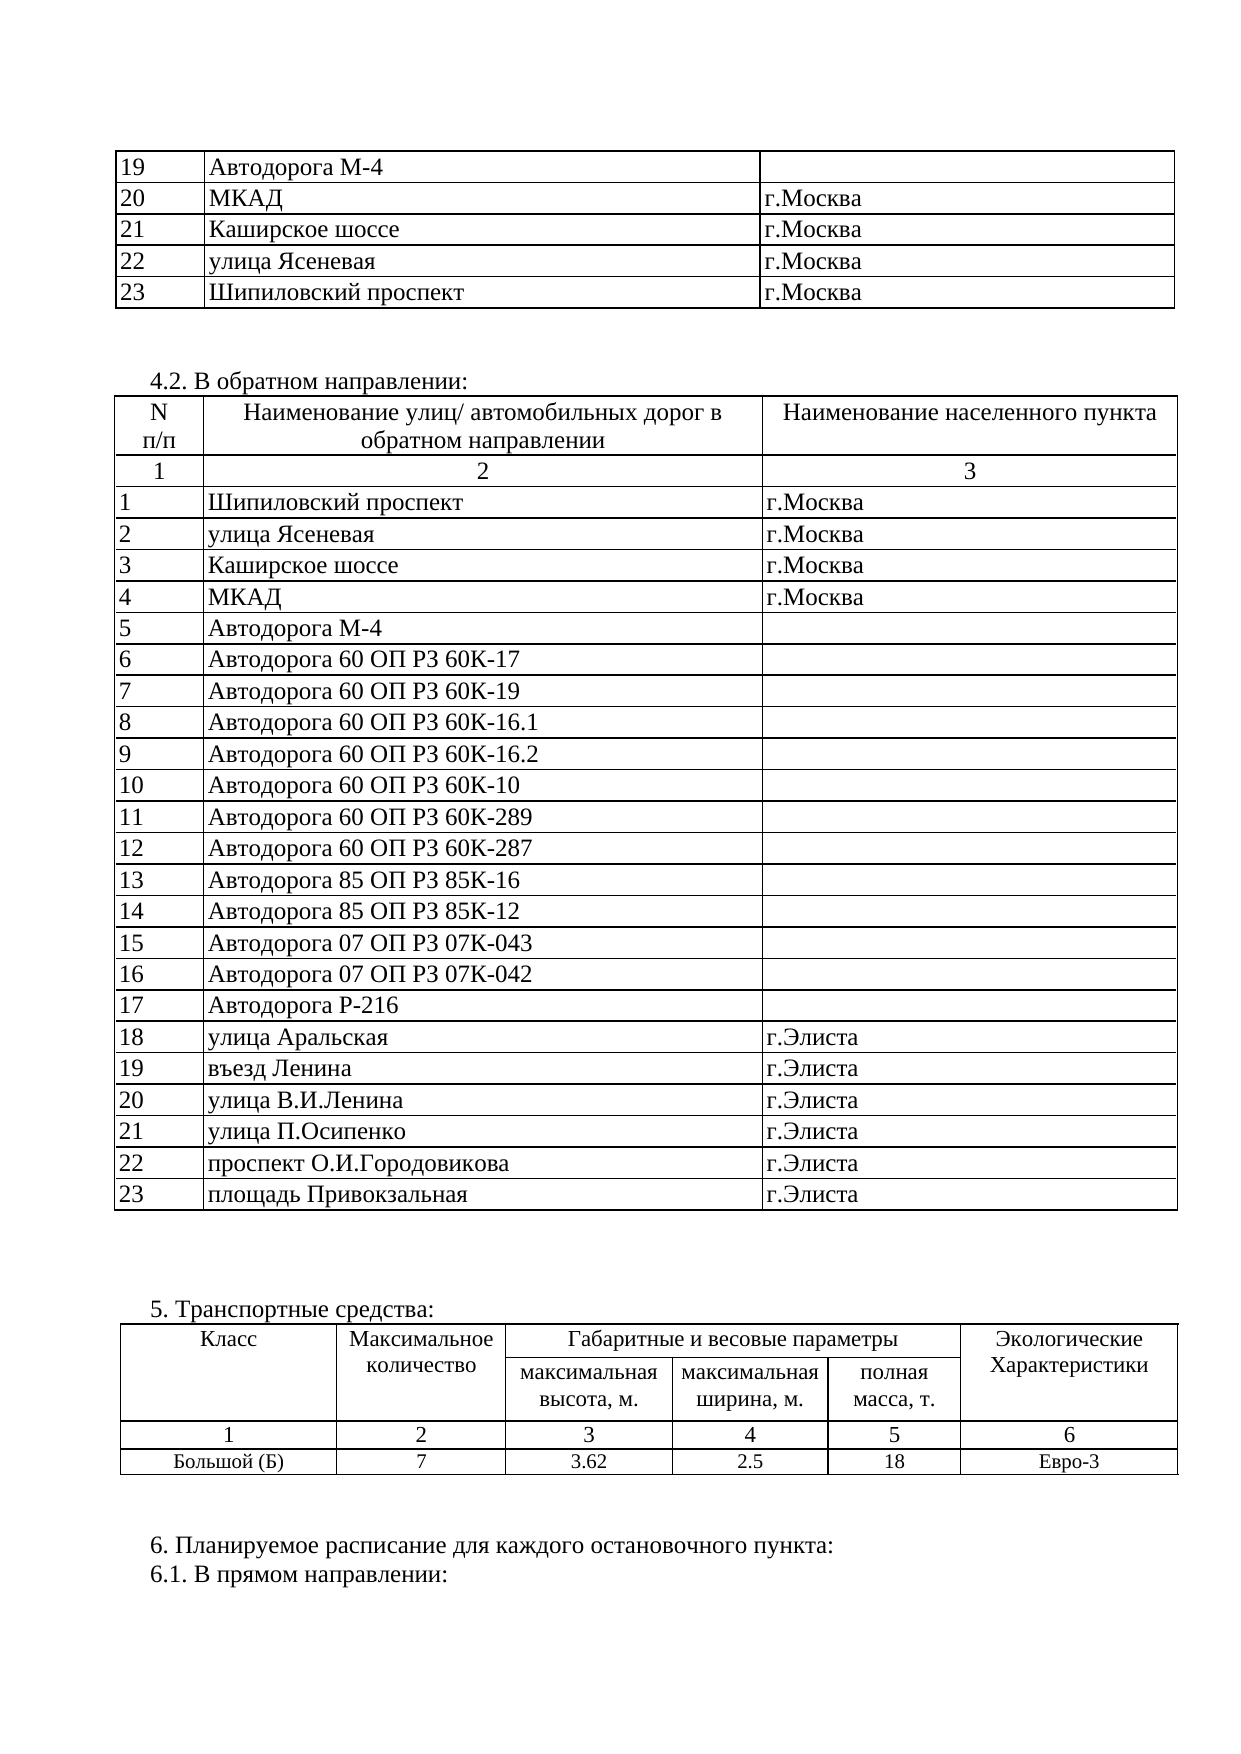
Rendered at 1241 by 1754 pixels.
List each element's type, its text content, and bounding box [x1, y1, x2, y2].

table_cell [763, 800, 1177, 832]
table_cell улица Ясеневая [204, 519, 762, 548]
table_cell 17 [115, 990, 203, 1020]
table_cell полная масса, т. [829, 1358, 960, 1420]
table_cell 5 [115, 613, 203, 643]
table_cell 2 [204, 456, 762, 486]
table_cell 2 [337, 1422, 505, 1448]
table_cell г.Элиста [763, 1146, 1177, 1178]
table_cell максимальная высота, м. [506, 1358, 672, 1420]
table_cell 6 [115, 644, 203, 674]
table_cell [763, 674, 1177, 706]
table_cell улица Ясеневая [205, 246, 759, 276]
table_cell 19 [117, 152, 204, 181]
table_cell Автодорога М-4 [204, 613, 762, 643]
table_cell въезд Ленина [204, 1053, 762, 1083]
table_cell Шипиловский проспект [204, 487, 762, 517]
table_header Класс [121, 1325, 336, 1420]
table_header N п/п [115, 397, 203, 454]
table_cell 15 [115, 927, 203, 957]
table_cell г.Москва [761, 215, 1174, 244]
table_cell [761, 152, 1174, 181]
table_cell г.Элиста [763, 1178, 1177, 1209]
table_cell 3 [506, 1422, 672, 1448]
table_cell улица В.И.Ленина [204, 1085, 762, 1115]
table_cell 7 [337, 1450, 505, 1473]
table_cell 18 [115, 1021, 203, 1052]
table_cell 22 [115, 1147, 203, 1178]
table_cell 9 [115, 738, 203, 769]
table_cell максимальная ширина, м. [673, 1358, 827, 1420]
table_header Габаритные и весовые параметры [506, 1325, 960, 1357]
table_cell 19 [115, 1053, 203, 1083]
table_cell Каширское шоссе [205, 215, 759, 244]
table_cell улица П.Осипенко [204, 1116, 762, 1146]
table_cell 23 [117, 277, 204, 307]
table_cell Автодорога 85 ОП РЗ 85К-12 [204, 896, 762, 926]
table_cell г.Москва [763, 486, 1177, 517]
table_cell [763, 926, 1177, 957]
table_header Наименование улиц/ автомобильных дорог в обратном направлении [204, 397, 762, 454]
table_header Наименование населенного пункта [763, 397, 1177, 454]
table_cell 13 [115, 864, 203, 894]
table_cell 20 [117, 183, 204, 213]
table_cell 4 [115, 581, 203, 611]
table_cell 3 [763, 454, 1177, 486]
table_cell [763, 643, 1177, 674]
table_cell Большой (Б) [121, 1450, 336, 1473]
table_cell 1 [115, 487, 203, 517]
table_cell 22 [117, 246, 204, 276]
table_cell Шипиловский проспект [205, 277, 759, 307]
table_cell улица Аральская [204, 1022, 762, 1052]
table_cell 1 [115, 455, 203, 486]
table_header Экологические Характеристики [961, 1325, 1177, 1420]
table_cell 21 [115, 1116, 203, 1146]
text 6. Планируемое расписание для каждого остановочного пункта: [150, 1530, 1090, 1559]
table_cell [763, 989, 1177, 1020]
table_cell МКАД [205, 183, 759, 213]
table_cell [763, 832, 1177, 863]
table_cell [763, 706, 1177, 737]
table_cell Автодорога 60 ОП РЗ 60К-287 [204, 833, 762, 863]
table_cell г.Элиста [763, 1083, 1177, 1115]
table_cell 2 [115, 518, 203, 548]
table_cell 5 [829, 1422, 960, 1448]
table_cell г.Москва [761, 277, 1174, 307]
table_cell Автодорога 60 ОП РЗ 60К-17 [204, 645, 762, 674]
table_cell Автодорога 07 ОП РЗ 07К-042 [204, 959, 762, 989]
table_cell 4 [673, 1422, 827, 1448]
table_header Максимальное количество [337, 1325, 505, 1420]
table_cell [763, 611, 1177, 643]
table_cell 10 [115, 770, 203, 800]
table_cell г.Москва [761, 183, 1174, 213]
table_cell г.Москва [763, 580, 1177, 611]
table_cell 14 [115, 896, 203, 926]
table_cell г.Москва [761, 246, 1174, 276]
table_cell 16 [115, 959, 203, 989]
table_cell Автодорога 60 ОП РЗ 60К-16.2 [204, 739, 762, 769]
table_cell г.Москва [763, 549, 1177, 580]
table_cell 3 [115, 550, 203, 580]
table_cell Евро-3 [961, 1450, 1177, 1473]
table_cell г.Элиста [763, 1115, 1177, 1146]
table_cell г.Элиста [763, 1020, 1177, 1052]
table_cell 12 [115, 833, 203, 863]
table_cell [763, 895, 1177, 926]
table_cell площадь Привокзальная [204, 1179, 762, 1209]
table_cell 18 [829, 1450, 960, 1473]
table_cell 1 [121, 1422, 336, 1448]
table_cell [763, 863, 1177, 894]
table_cell г.Элиста [763, 1052, 1177, 1083]
text 5. Транспортные средства: [150, 1294, 1090, 1323]
table_cell 6 [961, 1422, 1177, 1448]
table_cell МКАД [204, 582, 762, 611]
text 4.2. В обратном направлении: [150, 366, 1090, 395]
text 6.1. В прямом направлении: [150, 1559, 1090, 1588]
table_cell 8 [115, 707, 203, 737]
table_cell г.Москва [763, 517, 1177, 548]
table_cell [763, 737, 1177, 769]
table_cell [763, 958, 1177, 989]
table_cell 20 [115, 1084, 203, 1115]
table_cell 23 [115, 1179, 203, 1209]
table_cell Автодорога Р-216 [204, 991, 762, 1020]
table_cell проспект О.И.Городовикова [204, 1148, 762, 1178]
table_cell 11 [115, 801, 203, 832]
table_cell 7 [115, 675, 203, 706]
table_cell Автодорога 85 ОП РЗ 85К-16 [204, 865, 762, 894]
table_cell 3.62 [506, 1450, 672, 1473]
table_cell Автодорога 60 ОП РЗ 60К-19 [204, 676, 762, 706]
table_cell Автодорога М-4 [205, 152, 759, 181]
table_cell 2.5 [673, 1450, 827, 1473]
table_cell 21 [117, 215, 204, 244]
table_cell Каширское шоссе [204, 550, 762, 580]
table_cell Автодорога 07 ОП РЗ 07К-043 [204, 928, 762, 957]
table_cell [763, 769, 1177, 800]
table_cell Автодорога 60 ОП РЗ 60К-289 [204, 802, 762, 832]
table_cell Автодорога 60 ОП РЗ 60К-16.1 [204, 707, 762, 737]
table_cell Автодорога 60 ОП РЗ 60К-10 [204, 770, 762, 800]
